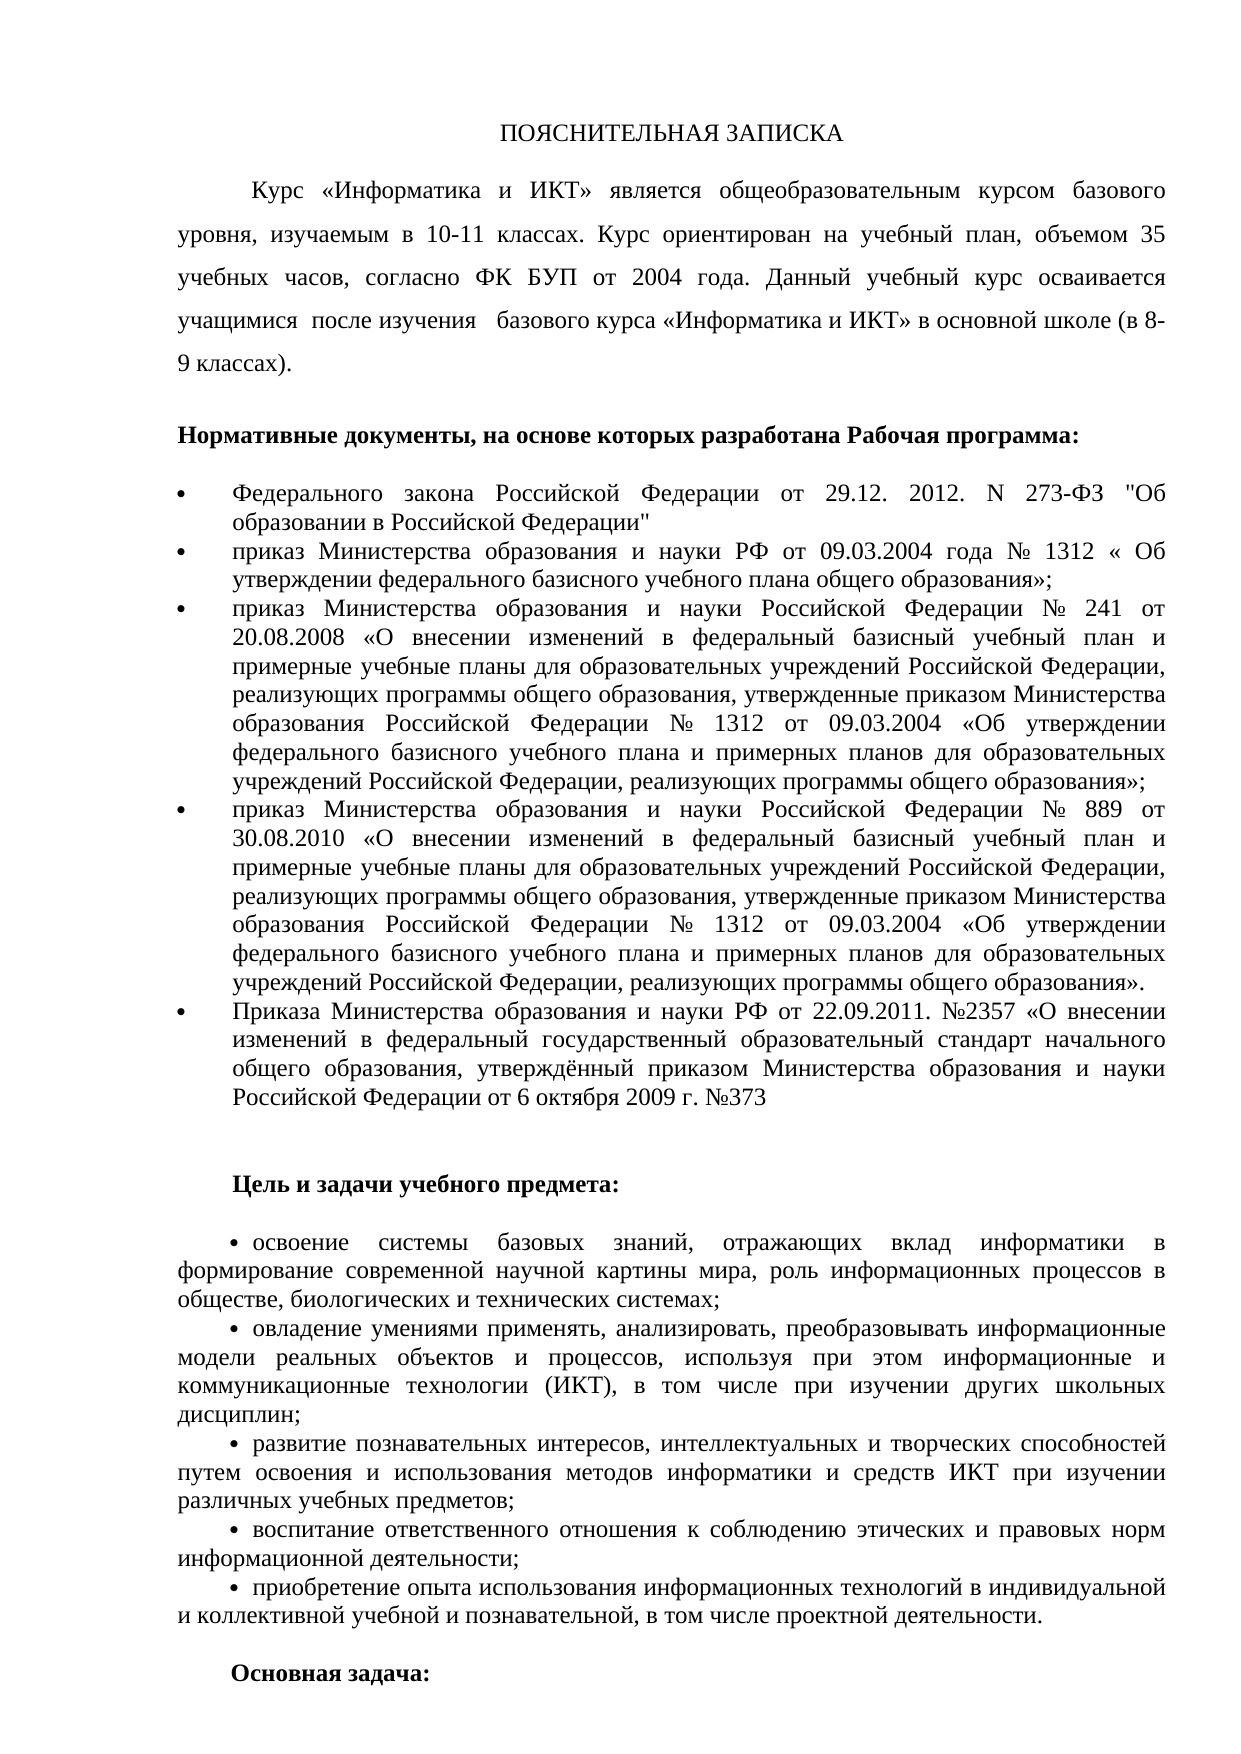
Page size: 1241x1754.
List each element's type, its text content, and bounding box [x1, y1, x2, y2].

list приказ Министерства образования и науки Российской Федерации № 889 от 30.08.2010 «О внесении изменений в федеральный базисный учебный план и примерные учебные планы для образовательных учреждений Российской Федерации, реализующих программы общего образования, утвержденные приказом Министерства образования Российской Федерации № 1312 от 09.03.2004 «Об утверждении федерального базисного учебного плана и примерных планов для образовательных учреждений Российской Федерации, реализующих программы общего образования». [177, 794, 1167, 996]
text ПОЯСНИТЕЛЬНАЯ ЗАПИСКА [177, 118, 1167, 147]
list приобретение опыта использования информационных технологий в индивидуальной и коллективной учебной и познавательной, в том числе проектной деятельности. [177, 1572, 1167, 1629]
text Курс «Информатика и ИКТ» является общеобразовательным курсом базового уровня, изучаемым в 10-11 классах. Курс ориентирован на учебный план, объемом 35 учебных часов, согласно ФК БУП от 2004 года. Данный учебный курс осваивается учащимися после изучения базового курса «Информатика и ИКТ» в основной школе (в 8-9 классах). [177, 176, 1167, 377]
list приказ Министерства образования и науки Российской Федерации № 241 от 20.08.2008 «О внесении изменений в федеральный базисный учебный план и примерные учебные планы для образовательных учреждений Российской Федерации, реализующих программы общего образования, утвержденные приказом Министерства образования Российской Федерации № 1312 от 09.03.2004 «Об утверждении федерального базисного учебного плана и примерных планов для образовательных учреждений Российской Федерации, реализующих программы общего образования»; [177, 593, 1167, 794]
list Федерального закона Российской Федерации от 29.12. 2012. N 273-ФЗ "Об образовании в Российской Федерации" [177, 478, 1167, 536]
text Нормативные документы, на основе которых разработана Рабочая программа: [177, 420, 1167, 449]
list приказ Министерства образования и науки РФ от 09.03.2004 года № 1312 « Об утверждении федерального базисного учебного плана общего образования»; [177, 536, 1167, 593]
list овладение умениями применять, анализировать, преобразовывать информационные модели реальных объектов и процессов, используя при этом информационные и коммуникационные технологии (ИКТ), в том числе при изучении других школьных дисциплин; [177, 1313, 1167, 1428]
list развитие познавательных интересов, интеллектуальных и творческих способностей путем освоения и использования методов информатики и средств ИКТ при изучении различных учебных предметов; [177, 1428, 1167, 1514]
list Приказа Министерства образования и науки РФ от 22.09.2011. №2357 «О внесении изменений в федеральный государственный образовательный стандарт начального общего образования, утверждённый приказом Министерства образования и науки Российской Федерации от 6 октября 2009 г. №373 [177, 996, 1167, 1111]
text Цель и задачи учебного предмета: [177, 1169, 1167, 1197]
list воспитание ответственного отношения к соблюдению этических и правовых норм информационной деятельности; [177, 1514, 1167, 1572]
text Основная задача: [177, 1658, 1167, 1687]
list освоение системы базовых знаний, отражающих вклад информатики в формирование современной научной картины мира, роль информационных процессов в обществе, биологических и технических системах; [177, 1227, 1167, 1313]
